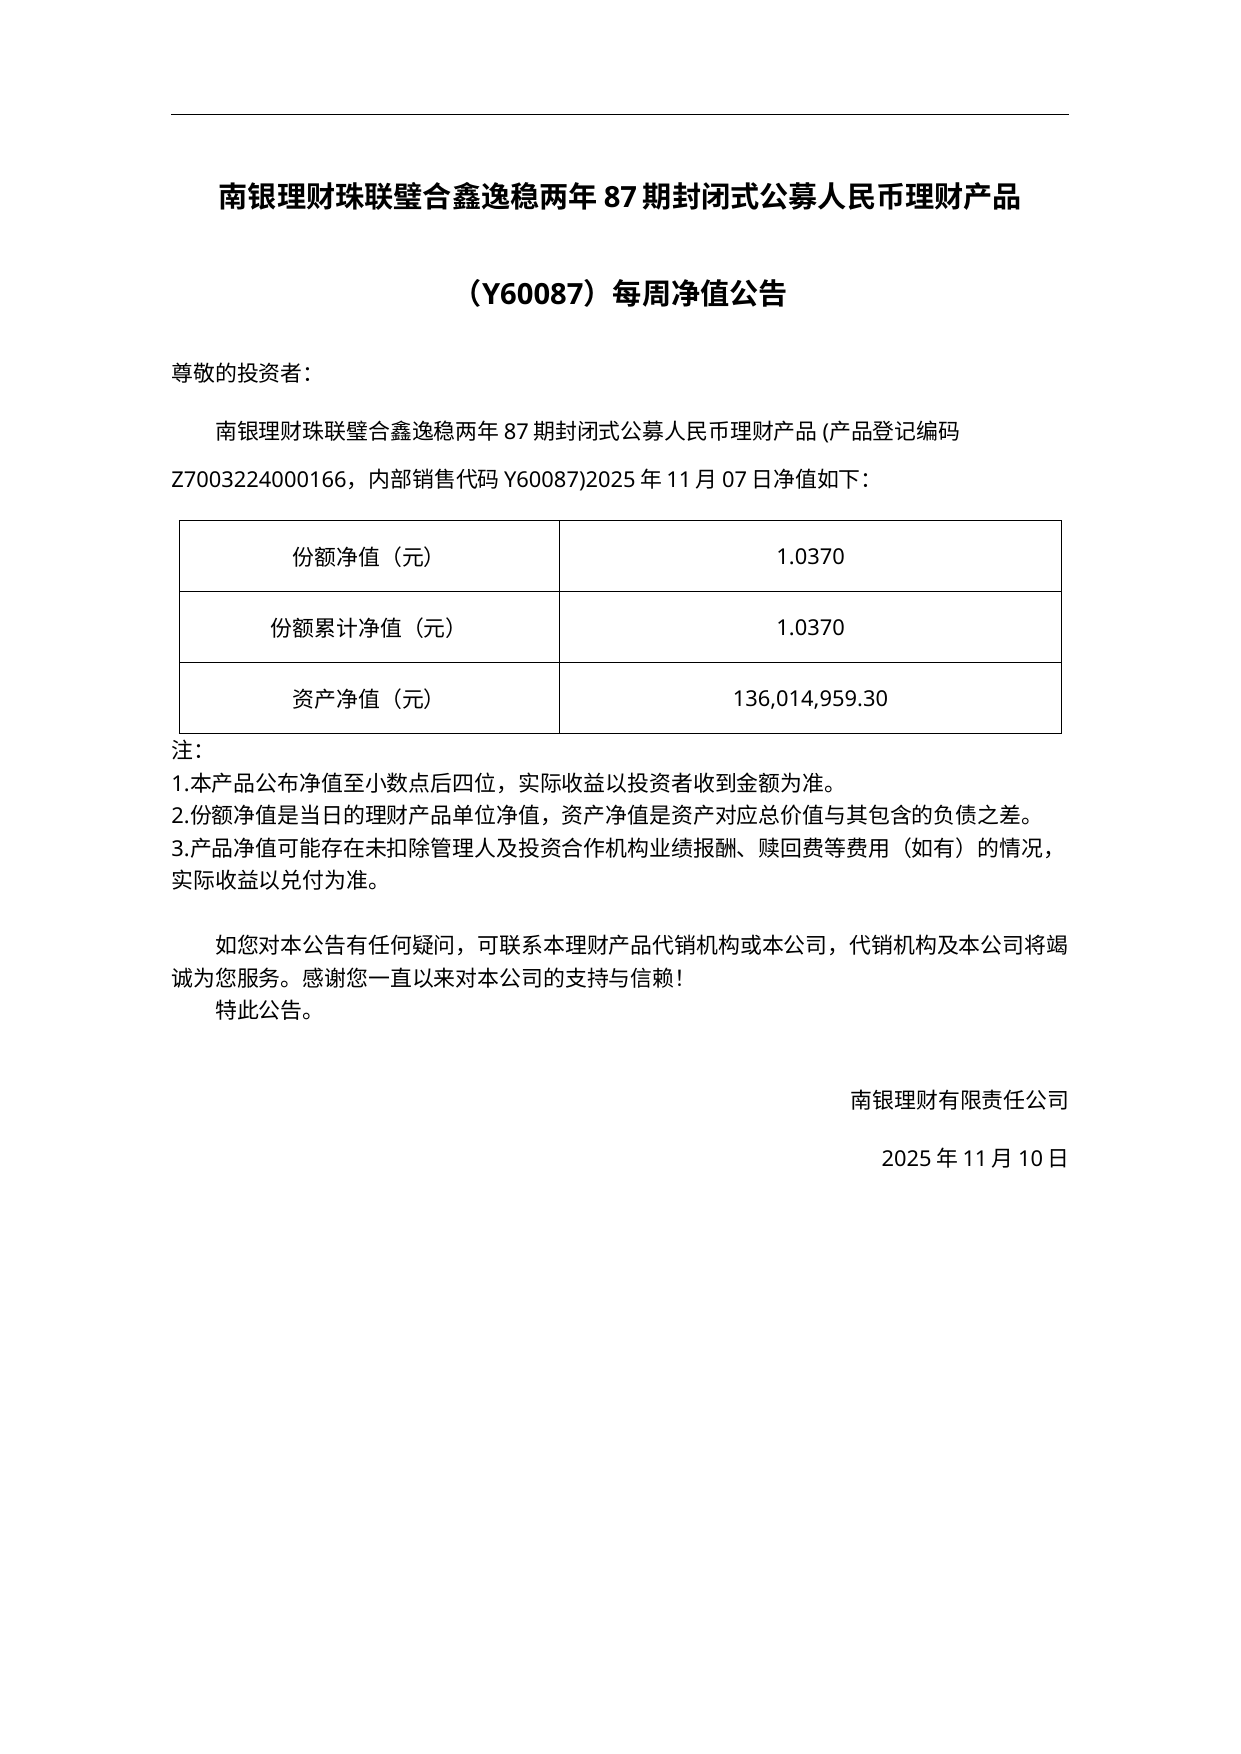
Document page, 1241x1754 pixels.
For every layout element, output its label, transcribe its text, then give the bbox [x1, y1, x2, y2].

table_header 份额净值（元） [180, 521, 559, 591]
table_header 1.0370 [560, 521, 1061, 591]
text 3.产品净值可能存在未扣除管理人及投资合作机构业绩报酬、赎回费等费用（如有）的情况，实际收益以兑付为准。 [171, 830, 1069, 895]
text 尊敬的投资者： [171, 355, 1069, 388]
table_cell 资产净值（元） [180, 663, 559, 733]
text 2.份额净值是当日的理财产品单位净值，资产净值是资产对应总价值与其包含的负债之差。 [171, 798, 1069, 830]
text 2025年11月10日 [171, 1140, 1069, 1173]
text 注： [171, 733, 1069, 765]
text 1.本产品公布净值至小数点后四位，实际收益以投资者收到金额为准。 [171, 765, 1069, 798]
text 南银理财珠联璧合鑫逸稳两年87期封闭式公募人民币理财产品（Y60087）每周净值公告 [171, 162, 1069, 324]
text 特此公告。 [171, 993, 1069, 1025]
text 南银理财有限责任公司 [171, 1082, 1069, 1115]
text 如您对本公告有任何疑问，可联系本理财产品代销机构或本公司，代销机构及本公司将竭诚为您服务。感谢您一直以来对本公司的支持与信赖！ [171, 928, 1069, 993]
table_cell 份额累计净值（元） [180, 592, 559, 662]
table_cell 136,014,959.30 [560, 663, 1061, 733]
text 南银理财珠联璧合鑫逸稳两年87期封闭式公募人民币理财产品 (产品登记编码Z7003224000166，内部销售代码Y60087)2025年11月07日净值如下： [171, 413, 1069, 494]
table_cell 1.0370 [560, 592, 1061, 662]
